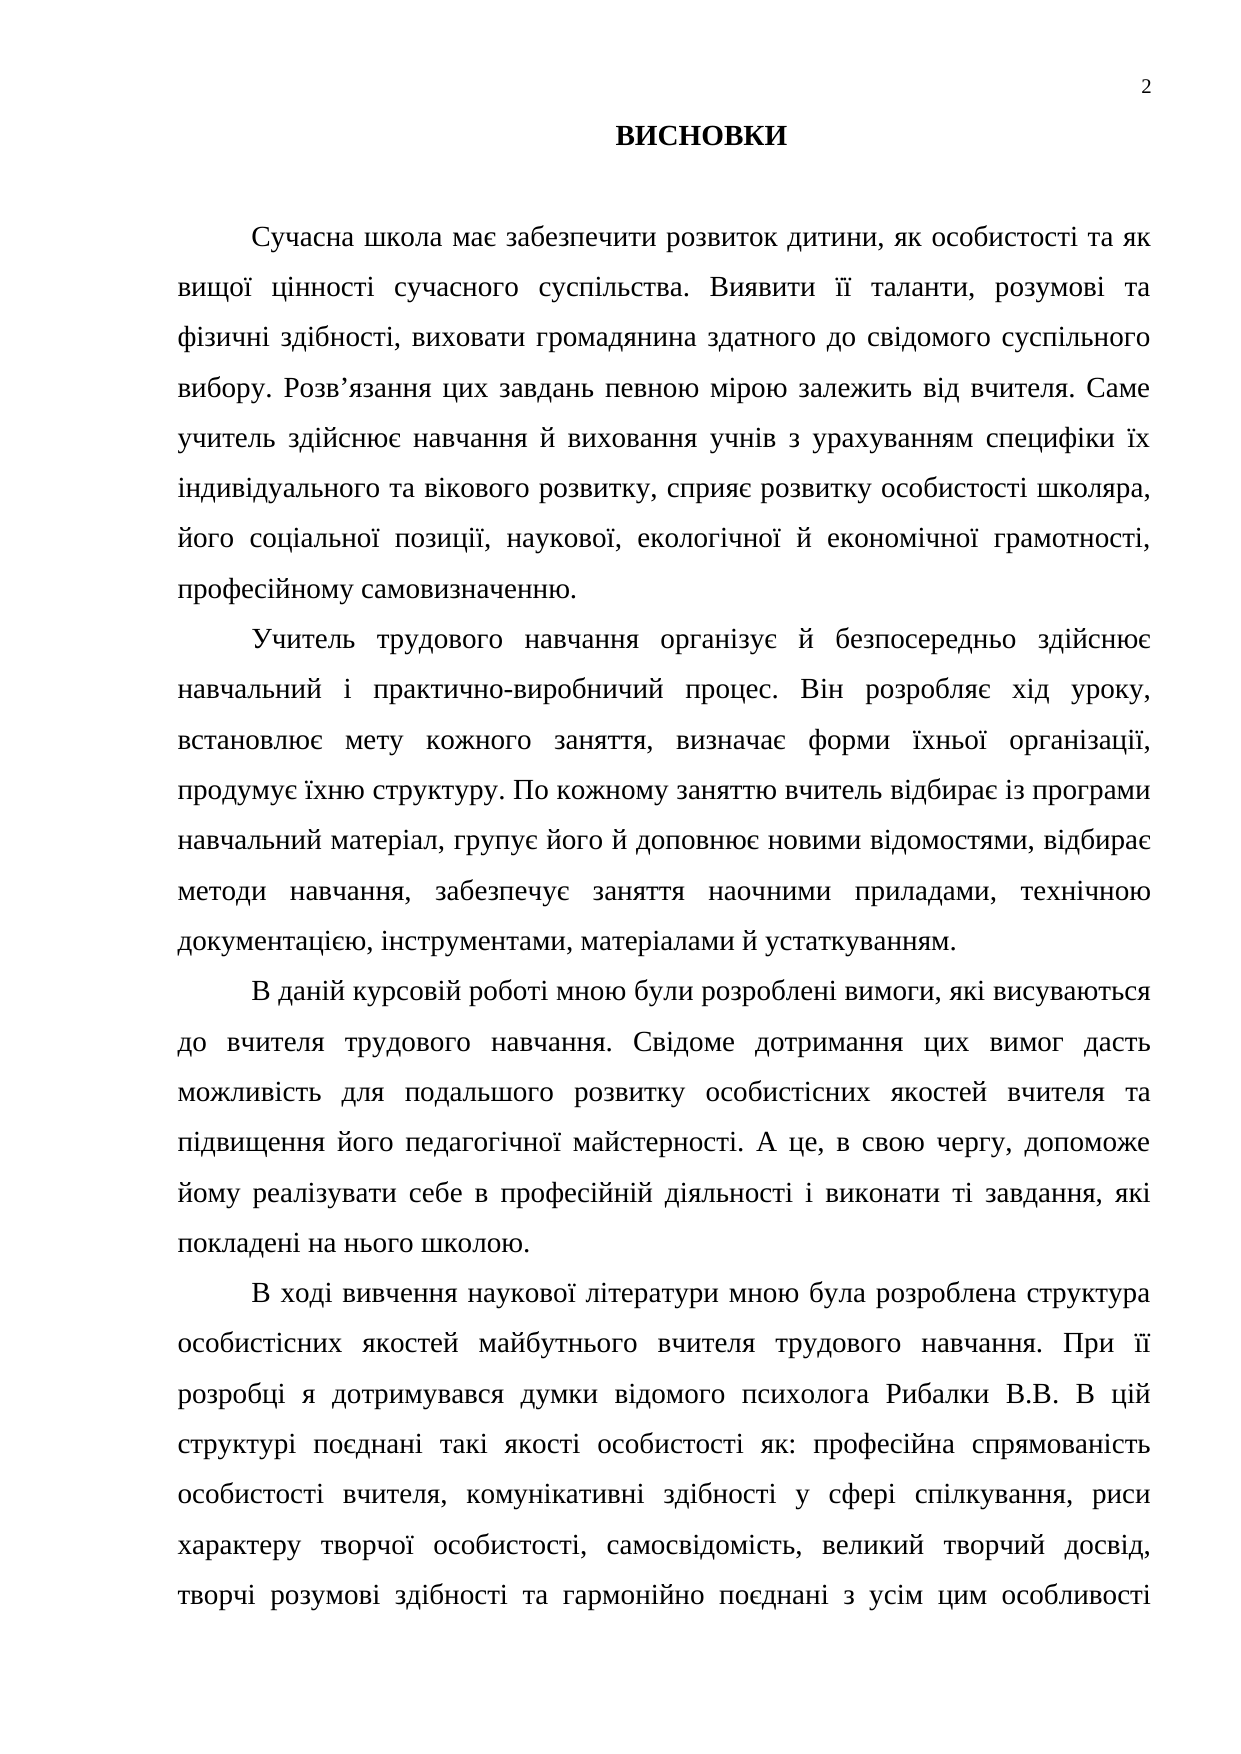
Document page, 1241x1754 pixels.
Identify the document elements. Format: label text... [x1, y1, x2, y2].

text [177, 1275, 1152, 1611]
text Учитель трудового навчання організує й безпосередньо здійснює навчальний і практично-виробничий процес. Він розробляє хід уроку, встановлює мету кожного заняття, визначає форми їхньої організації, продумує їхню структуру. По кожному заняттю вчитель відбирає із програми навчальний матеріал, групує його й доповнює новими відомостями, відбирає методи навчання, забезпечує заняття наочними приладами, технічною документацією, інструментами, матеріалами й устаткуванням. [177, 621, 1152, 957]
text ВИСНОВКИ [177, 118, 1152, 152]
text В даній курсовій роботі мною були розроблені вимоги, які висуваються до вчителя трудового навчання. Свідоме дотримання цих вимог дасть можливість для подальшого розвитку особистісних якостей вчителя та підвищення його педагогічної майстерності. А це, в свою чергу, допоможе йому реалізувати себе в професійній діяльності і виконати ті завдання, які покладені на нього школою. [177, 973, 1152, 1258]
text Сучасна школа має забезпечити розвиток дитини, як особистості та як вищої цінності сучасного суспільства. Виявити її таланти, розумові та фізичні здібності, виховати громадянина здатного до свідомого суспільного вибору. Розв’язання цих завдань певною мірою залежить від вчителя. Саме учитель здійснює навчання й виховання учнів з урахуванням специфіки їх індивідуального та вікового розвитку, сприяє розвитку особистості школяра, його соціальної позиції, наукової, екологічної й економічної грамотності, професійному самовизначенню. [177, 219, 1152, 604]
